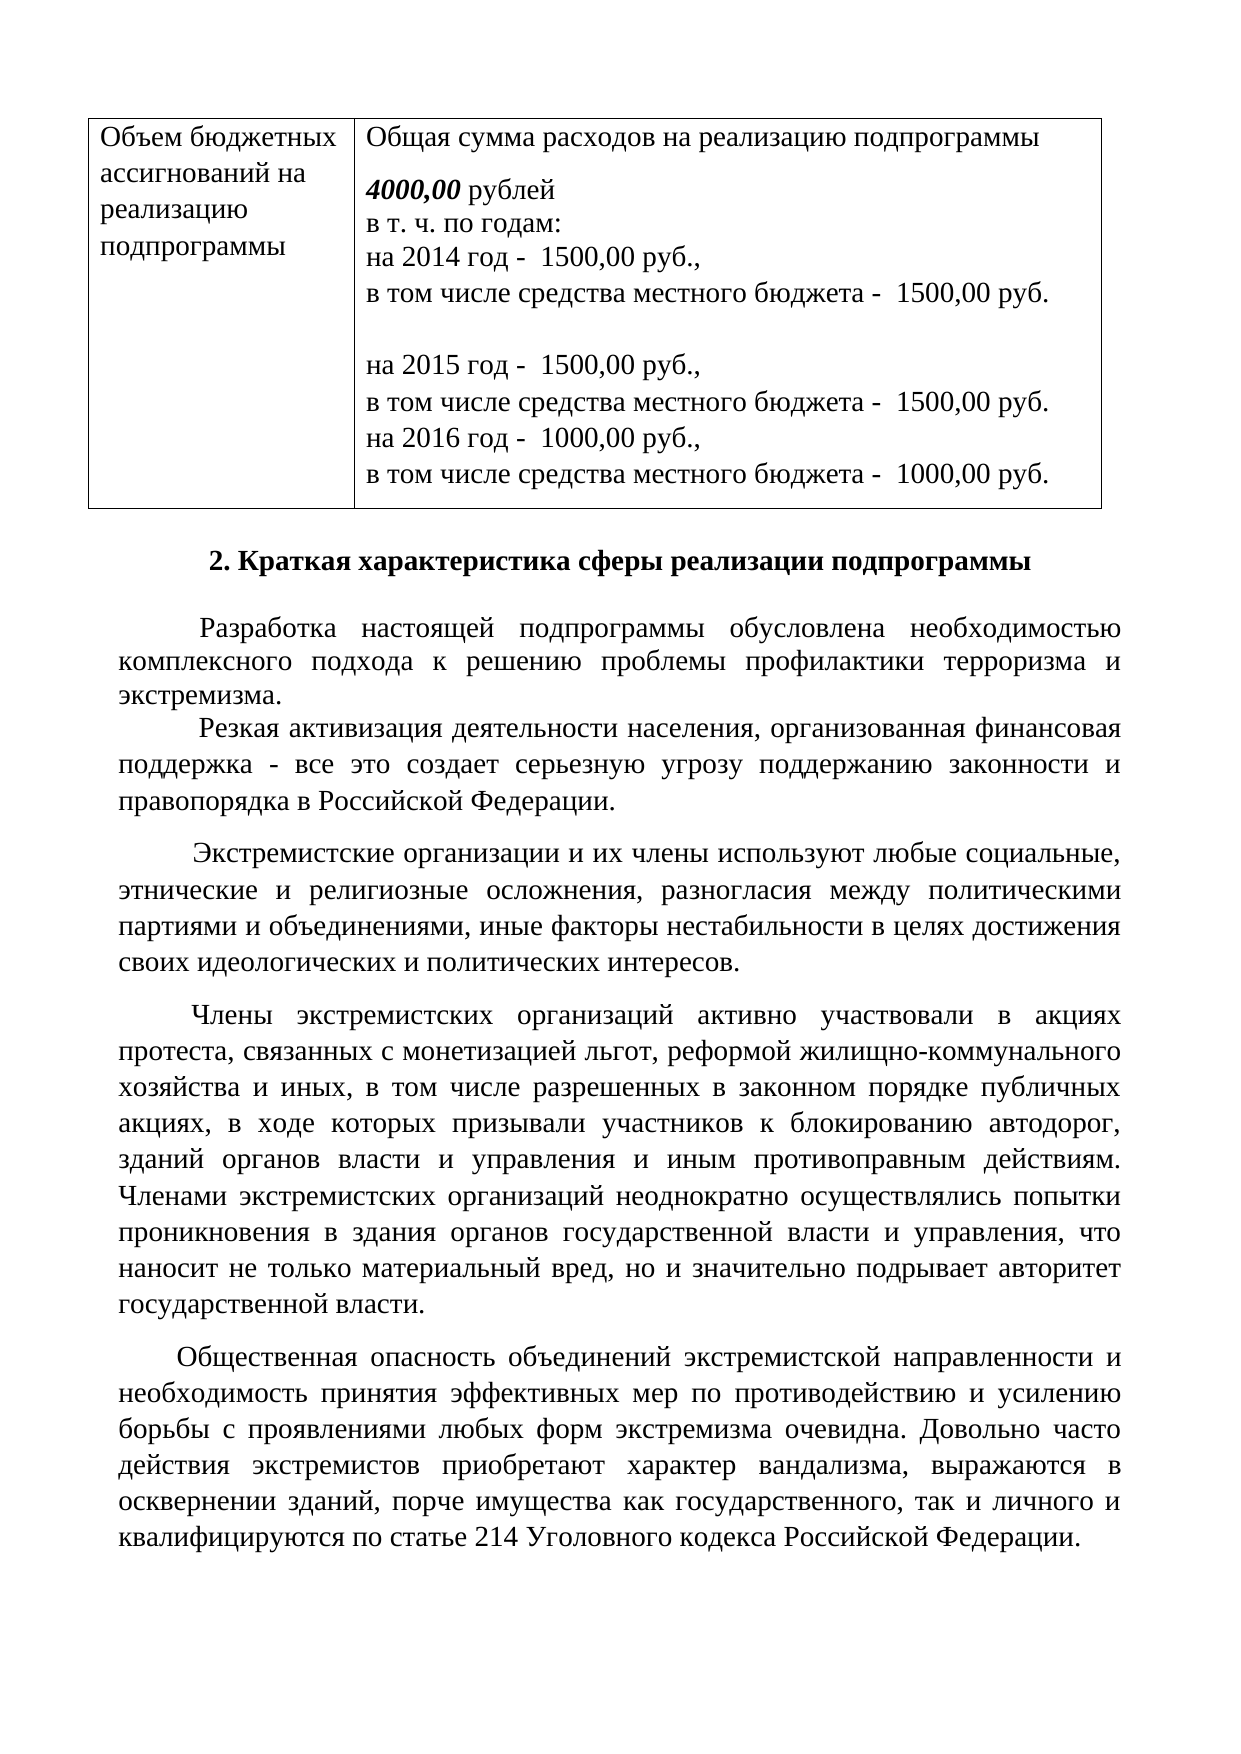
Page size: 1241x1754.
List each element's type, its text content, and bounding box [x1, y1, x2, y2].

text Резкая активизация деятельности населения, организованная финансовая поддержка - все это создает серьезную угрозу поддержанию законности и правопорядка в Российской Федерации. [118, 711, 1122, 816]
text Общественная опасность объединений экстремистской направленности и необходимость принятия эффективных мер по противодействию и усилению борьбы с проявлениями любых форм экстремизма очевидна. Довольно часто действия экстремистов приобретают характер вандализма, выражаются в осквернении зданий, порче имущества как государственного, так и личного и квалифицируются по статье 214 Уголовного кодекса Российской Федерации. [118, 1339, 1122, 1553]
text Разработка настоящей подпрограммы обусловлена необходимостью комплексного подхода к решению проблемы профилактики терроризма и экстремизма. [118, 610, 1122, 711]
table_cell Общая сумма расходов на реализацию подпрограммы 4000,00 рублей в т. ч. по годам: на 2014 год - 1500,00 руб., в том числе средства местного бюджета - 1500,00 руб. на 2015 год - 1500,00 руб., в том числе средства местного бюджета - 1500,00 руб. на 2016 год - 1000,00 руб., в том числе средства местного бюджета - 1000,00 руб. [355, 119, 1101, 508]
text Члены экстремистских организаций активно участвовали в акциях протеста, связанных с монетизацией льгот, реформой жилищно-коммунального хозяйства и иных, в том числе разрешенных в законном порядке публичных акциях, в ходе которых призывали участников к блокированию автодорог, зданий органов власти и управления и иным противоправным действиям. Членами экстремистских организаций неоднократно осуществлялись попытки проникновения в здания органов государственной власти и управления, что наносит не только материальный вред, но и значительно подрывает авторитет государственной власти. [118, 997, 1122, 1319]
table_cell Объем бюджетных ассигнований на реализацию подпрограммы [89, 119, 354, 508]
text Экстремистские организации и их члены используют любые социальные, этнические и религиозные осложнения, разногласия между политическими партиями и объединениями, иные факторы нестабильности в целях достижения своих идеологических и политических интересов. [118, 836, 1122, 978]
text 2. Краткая характеристика сферы реализации подпрограммы [118, 543, 1122, 576]
